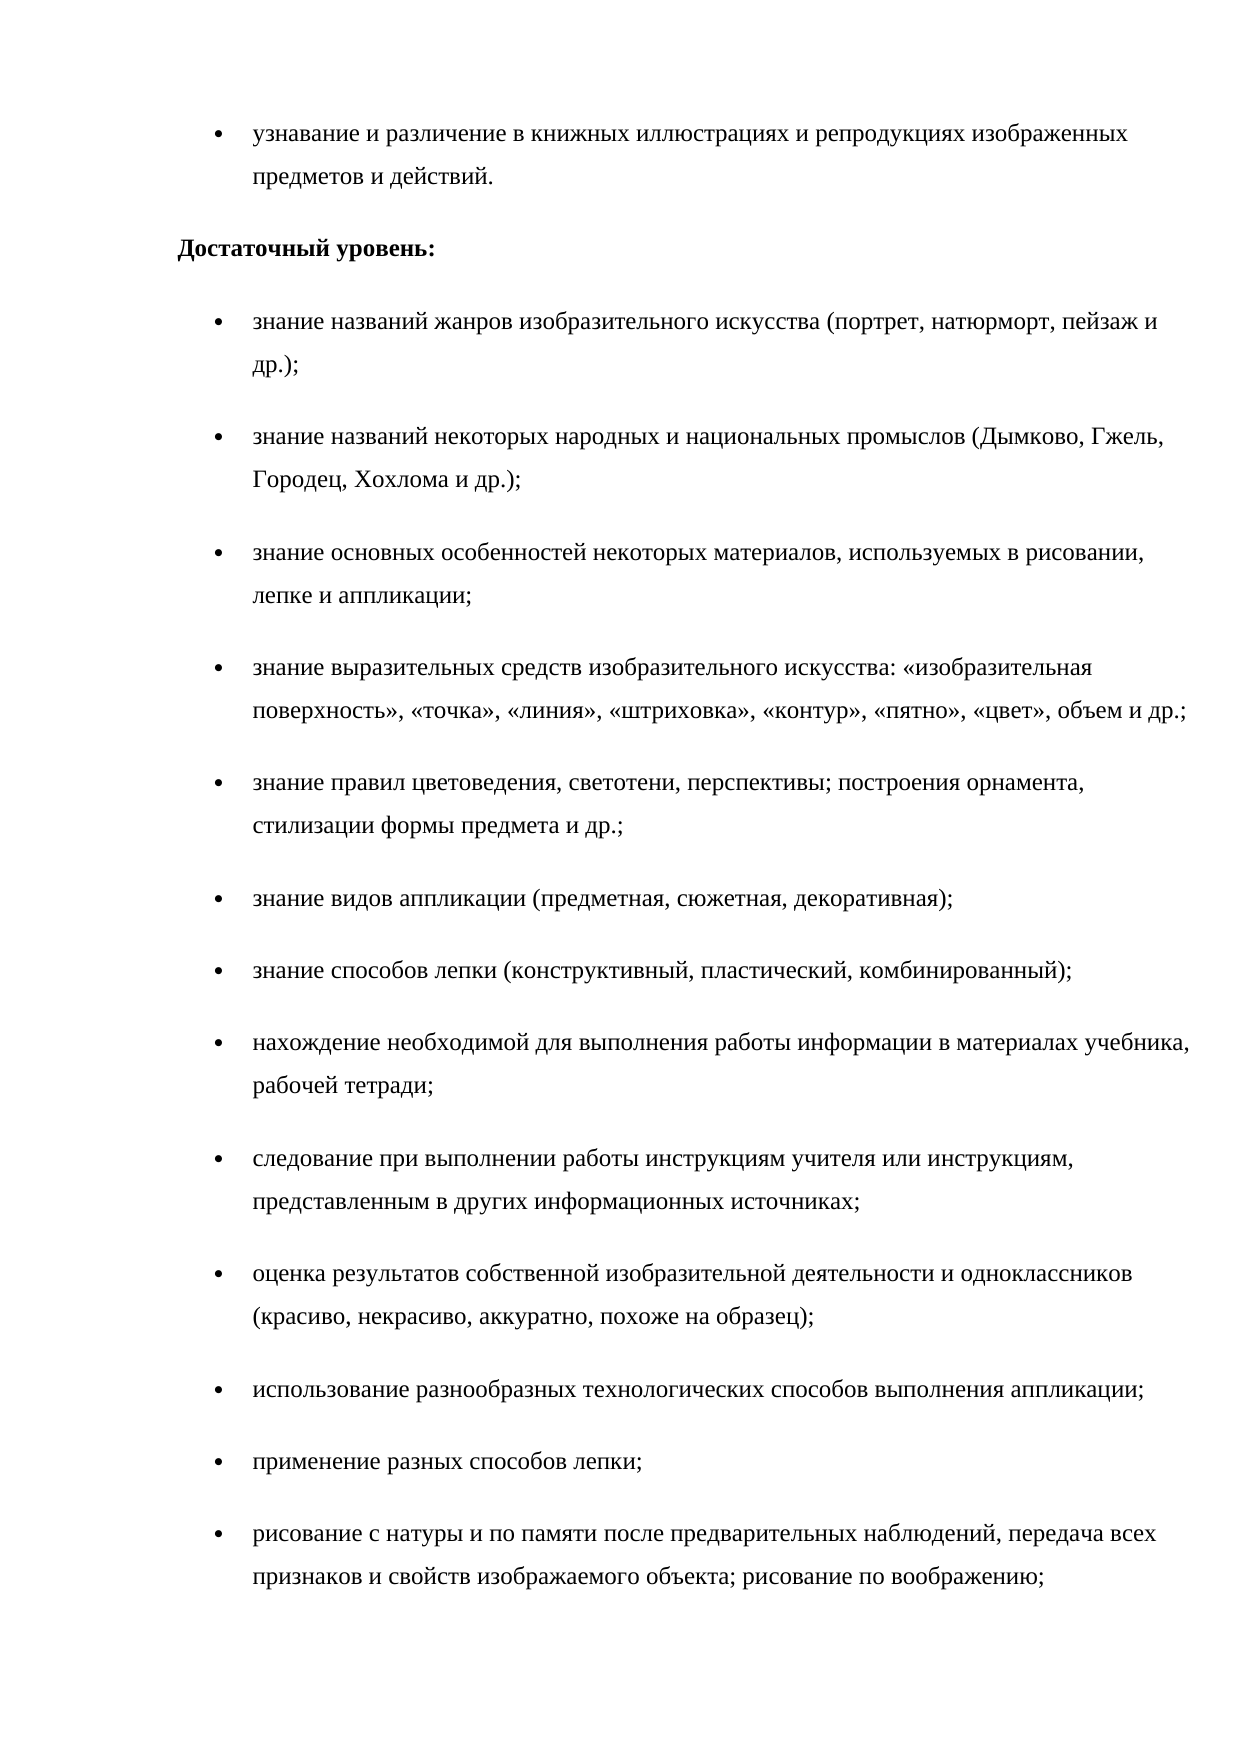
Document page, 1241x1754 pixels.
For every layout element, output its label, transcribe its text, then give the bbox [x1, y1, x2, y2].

list знание основных особенностей некоторых материалов, используемых в рисовании, лепке и аппликации; [215, 537, 1196, 608]
list узнавание и различение в книжных иллюстрациях и репродукциях изображенных предметов и действий. [215, 118, 1196, 190]
list знание способов лепки (конструктивный, пластический, комбинированный); [215, 955, 1196, 984]
list рисование с натуры и по памяти после предварительных наблюдений, передача всех признаков и свойств изображаемого объекта; рисование по воображению; [215, 1518, 1196, 1590]
list знание правил цветоведения, светотени, перспективы; построения орнамента, стилизации формы предмета и др.; [215, 767, 1196, 839]
list нахождение необходимой для выполнения работы информации в материалах учебника, рабочей тетради; [215, 1027, 1196, 1099]
list знание названий жанров изобразительного искусства (портрет, натюрморт, пейзаж и др.); [215, 306, 1196, 378]
list знание видов аппликации (предметная, сюжетная, декоративная); [215, 883, 1196, 912]
list оценка результатов собственной изобразительной деятельности и одноклассников (красиво, некрасиво, аккуратно, похоже на образец); [215, 1258, 1196, 1330]
list следование при выполнении работы инструкциям учителя или инструкциям, представленным в других информационных источниках; [215, 1143, 1196, 1215]
list знание названий некоторых народных и национальных промыслов (Дымково, Гжель, Городец, Хохлома и др.); [215, 421, 1196, 493]
list применение разных способов лепки; [215, 1446, 1196, 1475]
text Достаточный уровень: [177, 233, 1181, 262]
list знание выразительных средств изобразительного искусства: «изобразительная поверхность», «точка», «линия», «штриховка», «контур», «пятно», «цвет», объем и др.; [215, 652, 1196, 724]
list использование разнообразных технологических способов выполнения аппликации; [215, 1374, 1196, 1402]
